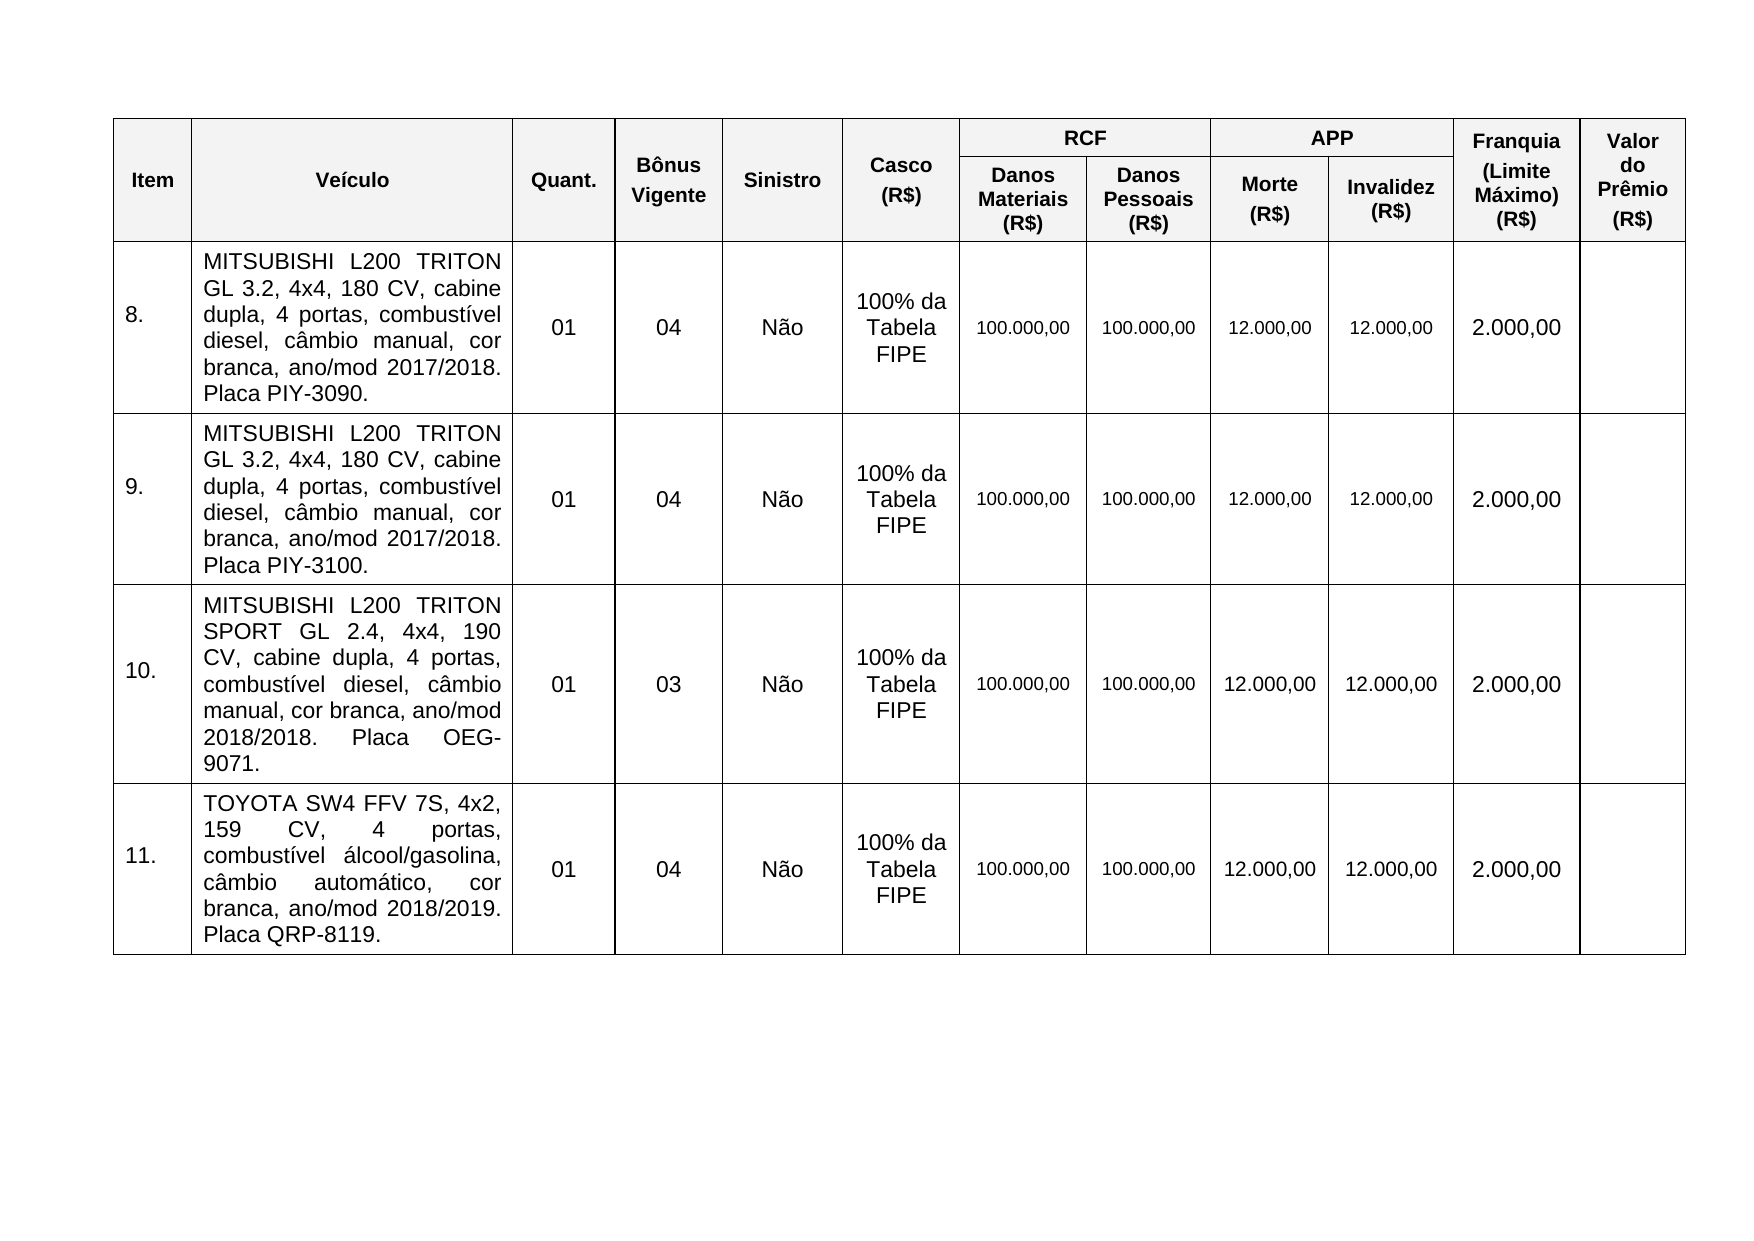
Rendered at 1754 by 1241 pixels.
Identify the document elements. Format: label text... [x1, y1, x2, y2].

table_cell [1581, 784, 1685, 954]
table_cell 2.000,00 [1454, 585, 1579, 782]
table_header RCF [960, 119, 1210, 156]
table_header Bônus Vigente [616, 119, 722, 241]
table_header Valor do Prêmio (R$) [1581, 119, 1685, 241]
table_header Quant. [513, 119, 614, 241]
table_cell [1581, 242, 1685, 413]
table_cell [114, 242, 191, 413]
table_cell 12.000,00 [1329, 784, 1453, 954]
table_cell MITSUBISHI L200 TRITON GL 3.2, 4x4, 180 CV, cabine dupla, 4 portas, combustível diesel, câmbio manual, cor branca, ano/mod 2017/2018. Placa PIY-3100. [192, 414, 512, 584]
table_header Veículo [192, 119, 512, 241]
table_cell 100.000,00 [960, 242, 1086, 413]
table_cell 100% da Tabela FIPE [843, 414, 959, 584]
table_header Casco (R$) [843, 119, 959, 241]
table_cell 100% da Tabela FIPE [843, 585, 959, 782]
table_cell [1581, 414, 1685, 584]
table_header Sinistro [723, 119, 842, 241]
table_cell Danos Materiais (R$) [960, 157, 1086, 241]
table_cell 100.000,00 [1087, 242, 1210, 413]
table_cell 100% da Tabela FIPE [843, 242, 959, 413]
table_cell 100.000,00 [960, 585, 1086, 782]
table_cell Invalidez (R$) [1329, 157, 1453, 241]
table_cell Morte (R$) [1211, 157, 1328, 241]
table_cell 2.000,00 [1454, 784, 1579, 954]
table_cell 100.000,00 [1087, 784, 1210, 954]
table_cell 12.000,00 [1329, 585, 1453, 782]
table_header Item [114, 119, 191, 241]
table_cell 100.000,00 [960, 784, 1086, 954]
table_cell 12.000,00 [1329, 414, 1453, 584]
table_cell Não [723, 414, 842, 584]
table_cell Não [723, 585, 842, 782]
table_cell 04 [616, 784, 722, 954]
table_cell TOYOTA SW4 FFV 7S, 4x2, 159 CV, 4 portas, combustível álcool/gasolina, câmbio automático, cor branca, ano/mod 2018/2019. Placa QRP-8119. [192, 784, 512, 954]
table_cell 100.000,00 [1087, 414, 1210, 584]
table_cell 01 [513, 784, 614, 954]
table_cell MITSUBISHI L200 TRITON GL 3.2, 4x4, 180 CV, cabine dupla, 4 portas, combustível diesel, câmbio manual, cor branca, ano/mod 2017/2018. Placa PIY-3090. [192, 242, 512, 413]
table_cell 04 [616, 242, 722, 413]
table_cell [114, 784, 191, 954]
table_cell [114, 585, 191, 782]
table_cell 12.000,00 [1211, 242, 1328, 413]
table_header Franquia (Limite Máximo) (R$) [1454, 119, 1579, 241]
table_cell 01 [513, 414, 614, 584]
table_header APP [1211, 119, 1453, 156]
table_cell [114, 414, 191, 584]
table_cell 12.000,00 [1211, 784, 1328, 954]
table_cell 01 [513, 585, 614, 782]
table_cell 100.000,00 [1087, 585, 1210, 782]
table_cell 2.000,00 [1454, 242, 1579, 413]
table_cell 12.000,00 [1329, 242, 1453, 413]
table_cell 04 [616, 414, 722, 584]
table_cell Não [723, 784, 842, 954]
table_cell Não [723, 242, 842, 413]
table_cell 100.000,00 [960, 414, 1086, 584]
table_cell [1581, 585, 1685, 782]
table_cell Danos Pessoais (R$) [1087, 157, 1210, 241]
table_cell 03 [616, 585, 722, 782]
table_cell 12.000,00 [1211, 414, 1328, 584]
table_cell 12.000,00 [1211, 585, 1328, 782]
table_cell MITSUBISHI L200 TRITON SPORT GL 2.4, 4x4, 190 CV, cabine dupla, 4 portas, combustível diesel, câmbio manual, cor branca, ano/mod 2018/2018. Placa OEG-9071. [192, 585, 512, 782]
table_cell 2.000,00 [1454, 414, 1579, 584]
table_cell 01 [513, 242, 614, 413]
table_cell 100% da Tabela FIPE [843, 784, 959, 954]
